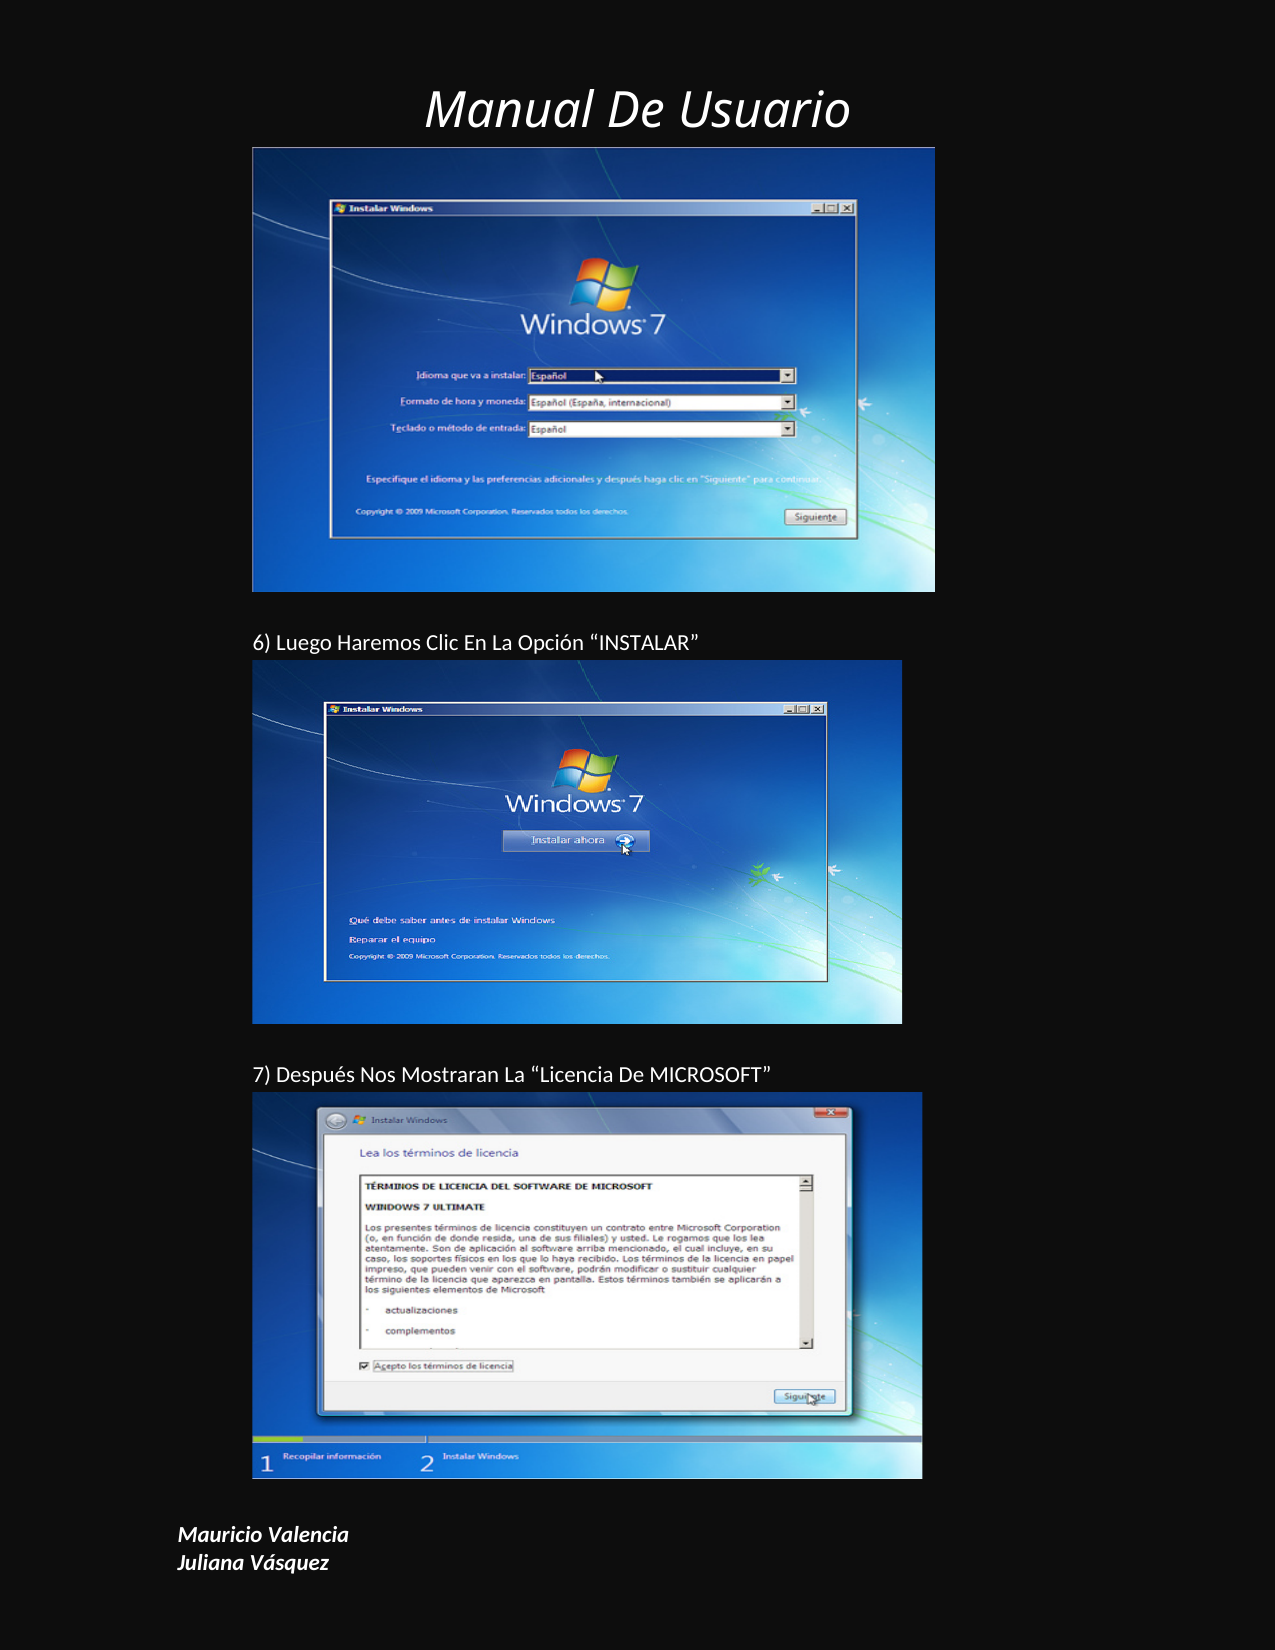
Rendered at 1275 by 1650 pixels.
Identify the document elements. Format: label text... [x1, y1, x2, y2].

list 7) Después Nos Mostraran La “Licencia De MICROSOFT” [252, 1060, 1098, 1088]
picture [252, 147, 935, 592]
picture [252, 660, 903, 1024]
list 6) Luego Haremos Clic En La Opción “INSTALAR” [252, 628, 1098, 656]
picture [252, 1092, 923, 1479]
